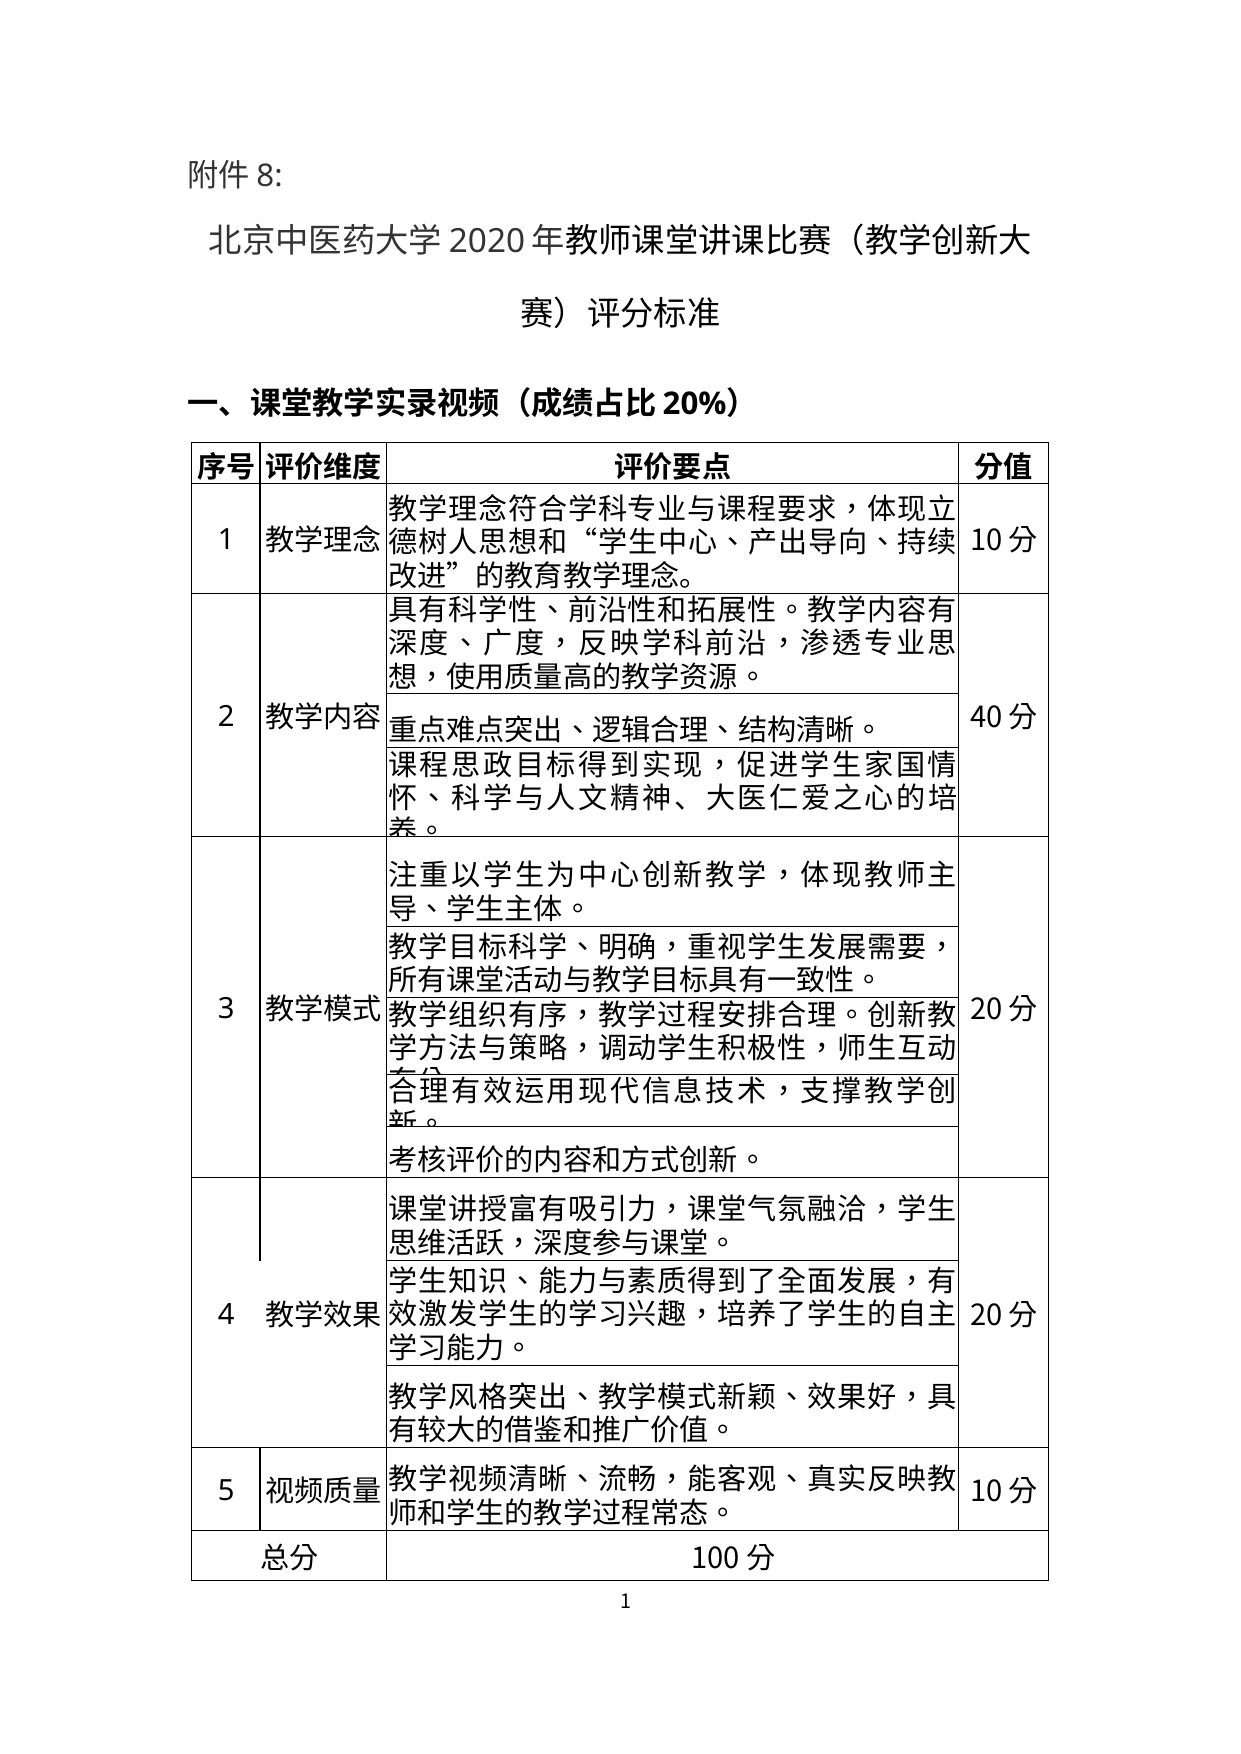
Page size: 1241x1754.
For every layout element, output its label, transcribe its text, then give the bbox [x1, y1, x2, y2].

table_cell 学生知识、能力与素质得到了全面发展，有效激发学生的学习兴趣，培养了学生的自主学习能力。 [387, 1261, 958, 1365]
table_cell 10分 [959, 1448, 1048, 1530]
text 北京中医药大学2020年教师课堂讲课比赛（教学创新大赛）评分标准 [187, 214, 1053, 335]
table_cell 注重以学生为中心创新教学，体现教师主导、学生主体。 [387, 837, 958, 926]
table_cell 教学目标科学、明确，重视学生发展需要，所有课堂活动与教学目标具有一致性。 [387, 927, 958, 997]
table_cell 考核评价的内容和方式创新。 [387, 1127, 958, 1177]
table_cell 40分 [959, 594, 1048, 836]
table_header 评价要点 [387, 443, 958, 483]
table_header 分值 [959, 443, 1048, 483]
table_cell 3 [192, 837, 259, 1177]
table_cell 重点难点突出、逻辑合理、结构清晰。 [387, 694, 958, 747]
table_header 序号 [192, 443, 259, 483]
table_cell 教学风格突出、教学模式新颖、效果好，具有较大的借鉴和推广价值。 [387, 1366, 958, 1447]
table_cell 20分 [959, 837, 1048, 1177]
table_cell 教学视频清晰、流畅，能客观、真实反映教师和学生的教学过程常态。 [387, 1448, 958, 1530]
table_cell 教学理念 [261, 484, 386, 593]
table_cell 教学内容 [261, 594, 386, 836]
table_cell 10分 [959, 484, 1048, 593]
table_cell 4 [192, 1178, 260, 1447]
table_cell 具有科学性、前沿性和拓展性。教学内容有深度、广度，反映学科前沿，渗透专业思想，使用质量高的教学资源。 [387, 594, 958, 693]
table_cell 5 [192, 1448, 259, 1530]
list 一、课堂教学实录视频（成绩占比20%） [187, 378, 1053, 423]
table_cell 100分 [387, 1531, 1048, 1580]
table_cell 教学组织有序，教学过程安排合理。创新教学方法与策略，调动学生积极性，师生互动充分。 [387, 998, 958, 1073]
table_cell 2 [192, 594, 259, 836]
table_cell 总分 [192, 1531, 386, 1580]
table_cell 课程思政目标得到实现，促进学生家国情怀、科学与人文精神、大医仁爱之心的培养。 [387, 748, 958, 836]
table_cell 教学理念符合学科专业与课程要求，体现立德树人思想和“学生中心、产出导向、持续改进”的教育教学理念。 [387, 484, 958, 593]
table_cell 课堂讲授富有吸引力，课堂气氛融洽，学生思维活跃，深度参与课堂。 [387, 1178, 958, 1260]
table_header 评价维度 [261, 443, 386, 483]
table_cell 合理有效运用现代信息技术，支撑教学创新。 [387, 1075, 958, 1126]
table_cell 1 [192, 484, 259, 593]
text 附件8: [187, 150, 1053, 195]
table_cell 教学效果 [260, 1178, 386, 1447]
table_cell 20分 [959, 1178, 1048, 1447]
table_cell 视频质量 [261, 1448, 386, 1530]
table_cell 教学模式 [261, 837, 386, 1177]
